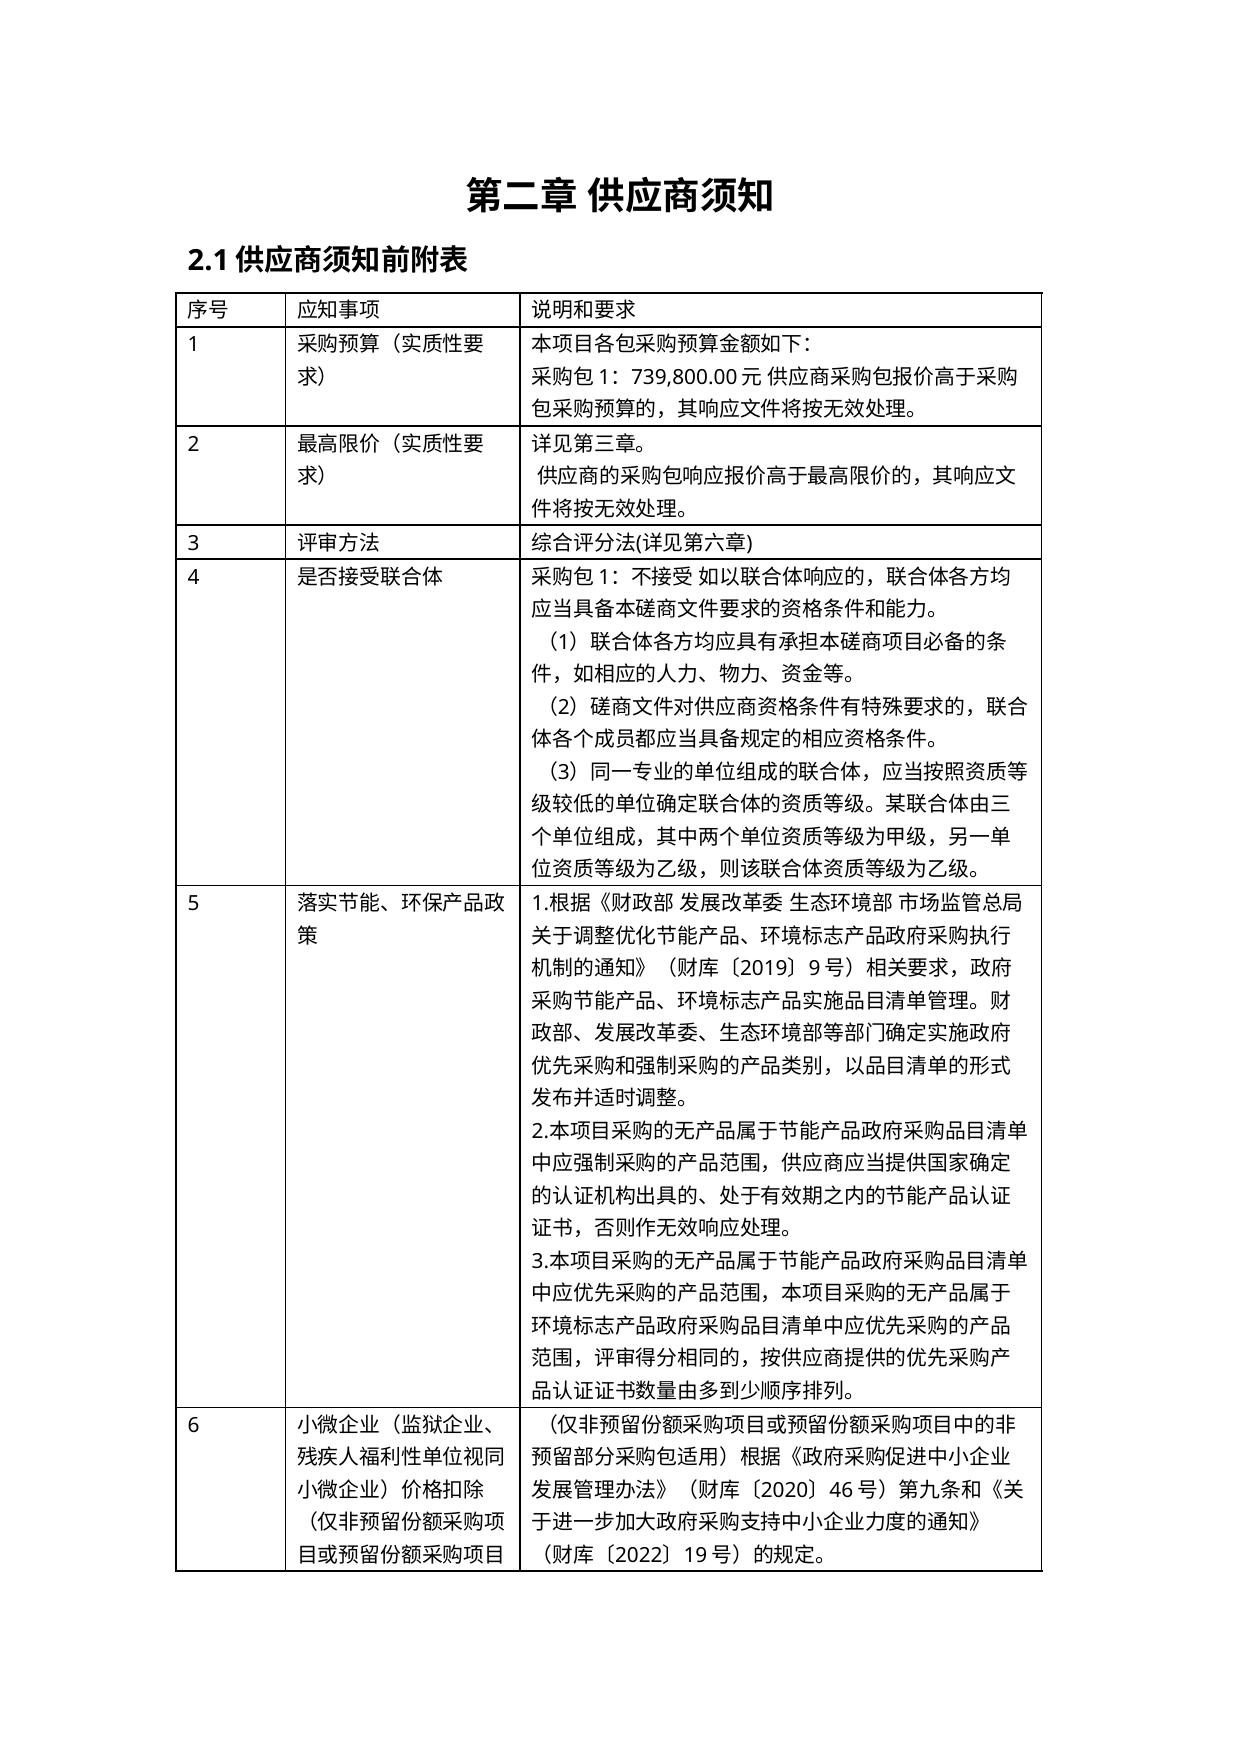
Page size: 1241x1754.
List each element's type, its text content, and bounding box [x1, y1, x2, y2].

table_cell 是否接受联合体 [286, 560, 519, 885]
table_cell 4 [177, 560, 285, 885]
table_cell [521, 1408, 1041, 1570]
table_cell 落实节能、环保产品政策 [286, 886, 519, 1406]
table_header 序号 [177, 294, 285, 326]
table_cell 最高限价（实质性要求） [286, 427, 519, 524]
table_cell 6 [177, 1408, 285, 1570]
table_cell 详见第三章。 供应商的采购包响应报价高于最高限价的，其响应文件将按无效处理。 [521, 427, 1041, 524]
table_cell 5 [177, 886, 285, 1406]
table_header 说明和要求 [521, 294, 1041, 326]
table_cell 采购预算（实质性要求） [286, 328, 519, 425]
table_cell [286, 1408, 519, 1570]
table_cell 评审方法 [286, 526, 519, 558]
table_cell 1.根据《财政部 发展改革委 生态环境部 市场监管总局关于调整优化节能产品、环境标志产品政府采购执行机制的通知》（财库〔2019〕9号）相关要求，政府采购节能产品、环境标志产品实施品目清单管理。财政部、发展改革委、生态环境部等部门确定实施政府优先采购和强制采购的产品类别，以品目清单的形式发布并适时调整。 2.本项目采购的无产品属于节能产品政府采购品目清单中应强制采购的产品范围，供应商应当提供国家确定的认证机构出具的、处于有效期之内的节能产品认证证书，否则作无效响应处理。 3.本项目采购的无产品属于节能产品政府采购品目清单中应优先采购的产品范围，本项目采购的无产品属于环境标志产品政府采购品目清单中应优先采购的产品范围，评审得分相同的，按供应商提供的优先采购产品认证证书数量由多到少顺序排列。 [521, 886, 1041, 1406]
table_cell 3 [177, 526, 285, 558]
table_header 应知事项 [286, 294, 519, 326]
table_cell 综合评分法(详见第六章) [521, 526, 1041, 558]
table_cell 2 [177, 427, 285, 524]
text 第二章 供应商须知 [187, 162, 1053, 227]
table_cell 1 [177, 328, 285, 425]
table_cell 采购包1：不接受 如以联合体响应的，联合体各方均应当具备本磋商文件要求的资格条件和能力。 （1）联合体各方均应具有承担本磋商项目必备的条件，如相应的人力、物力、资金等。 （2）磋商文件对供应商资格条件有特殊要求的，联合体各个成员都应当具备规定的相应资格条件。 （3）同一专业的单位组成的联合体，应当按照资质等级较低的单位确定联合体的资质等级。某联合体由三个单位组成，其中两个单位资质等级为甲级，另一单位资质等级为乙级，则该联合体资质等级为乙级。 [521, 560, 1041, 885]
text 2.1供应商须知前附表 [187, 227, 1053, 292]
table_cell 本项目各包采购预算金额如下： 采购包1：739,800.00元 供应商采购包报价高于采购包采购预算的，其响应文件将按无效处理。 [521, 328, 1041, 425]
